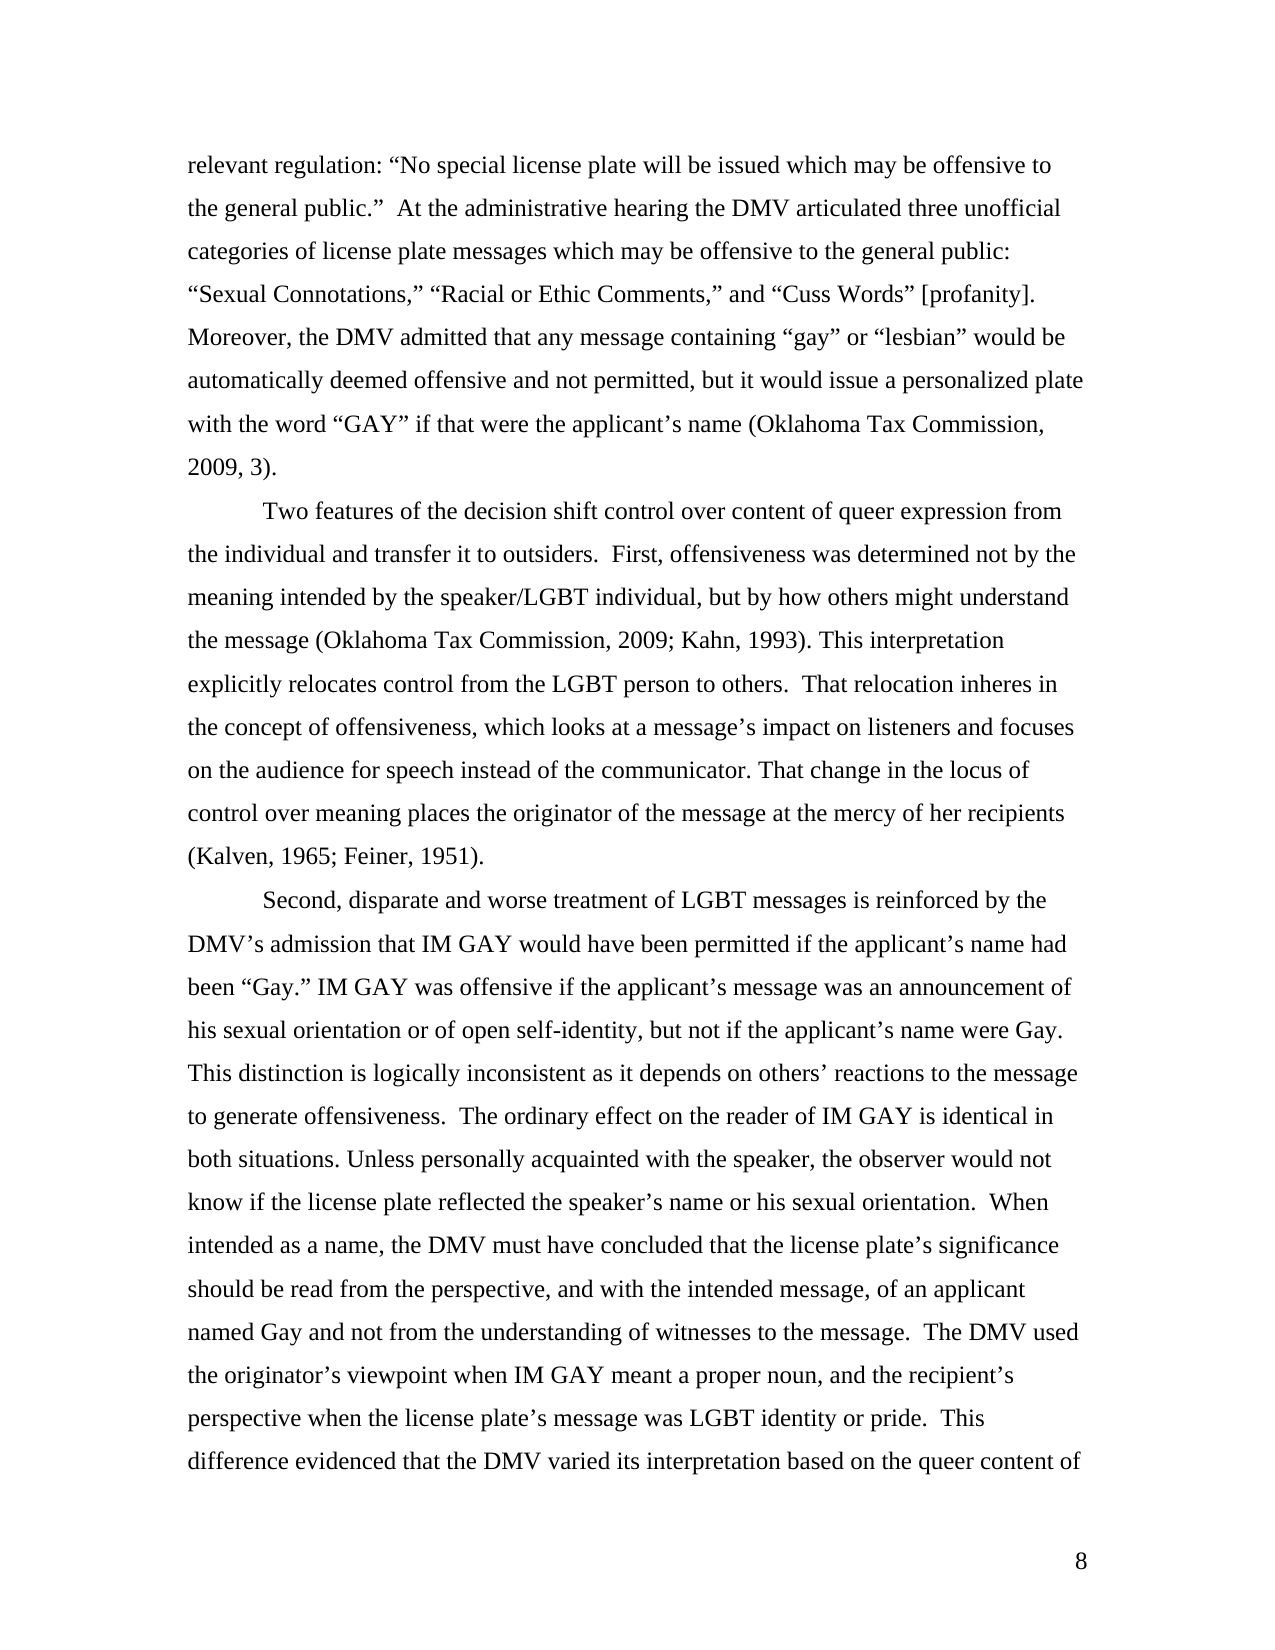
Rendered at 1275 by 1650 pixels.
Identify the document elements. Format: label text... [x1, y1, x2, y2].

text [187, 886, 1087, 1475]
text Two features of the decision shift control over content of queer expression from the individual and transfer it to outsiders. First, offensiveness was determined not by the meaning intended by the speaker/LGBT individual, but by how others might understand the message (Oklahoma Tax Commission, 2009; Kahn, 1993). This interpretation explicitly relocates control from the LGBT person to others. That relocation inheres in the concept of offensiveness, which looks at a message’s impact on listeners and focuses on the audience for speech instead of the communicator. That change in the locus of control over meaning places the originator of the message at the mercy of her recipients (Kalven, 1965; Feiner, 1951). [187, 496, 1087, 870]
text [187, 150, 1087, 481]
